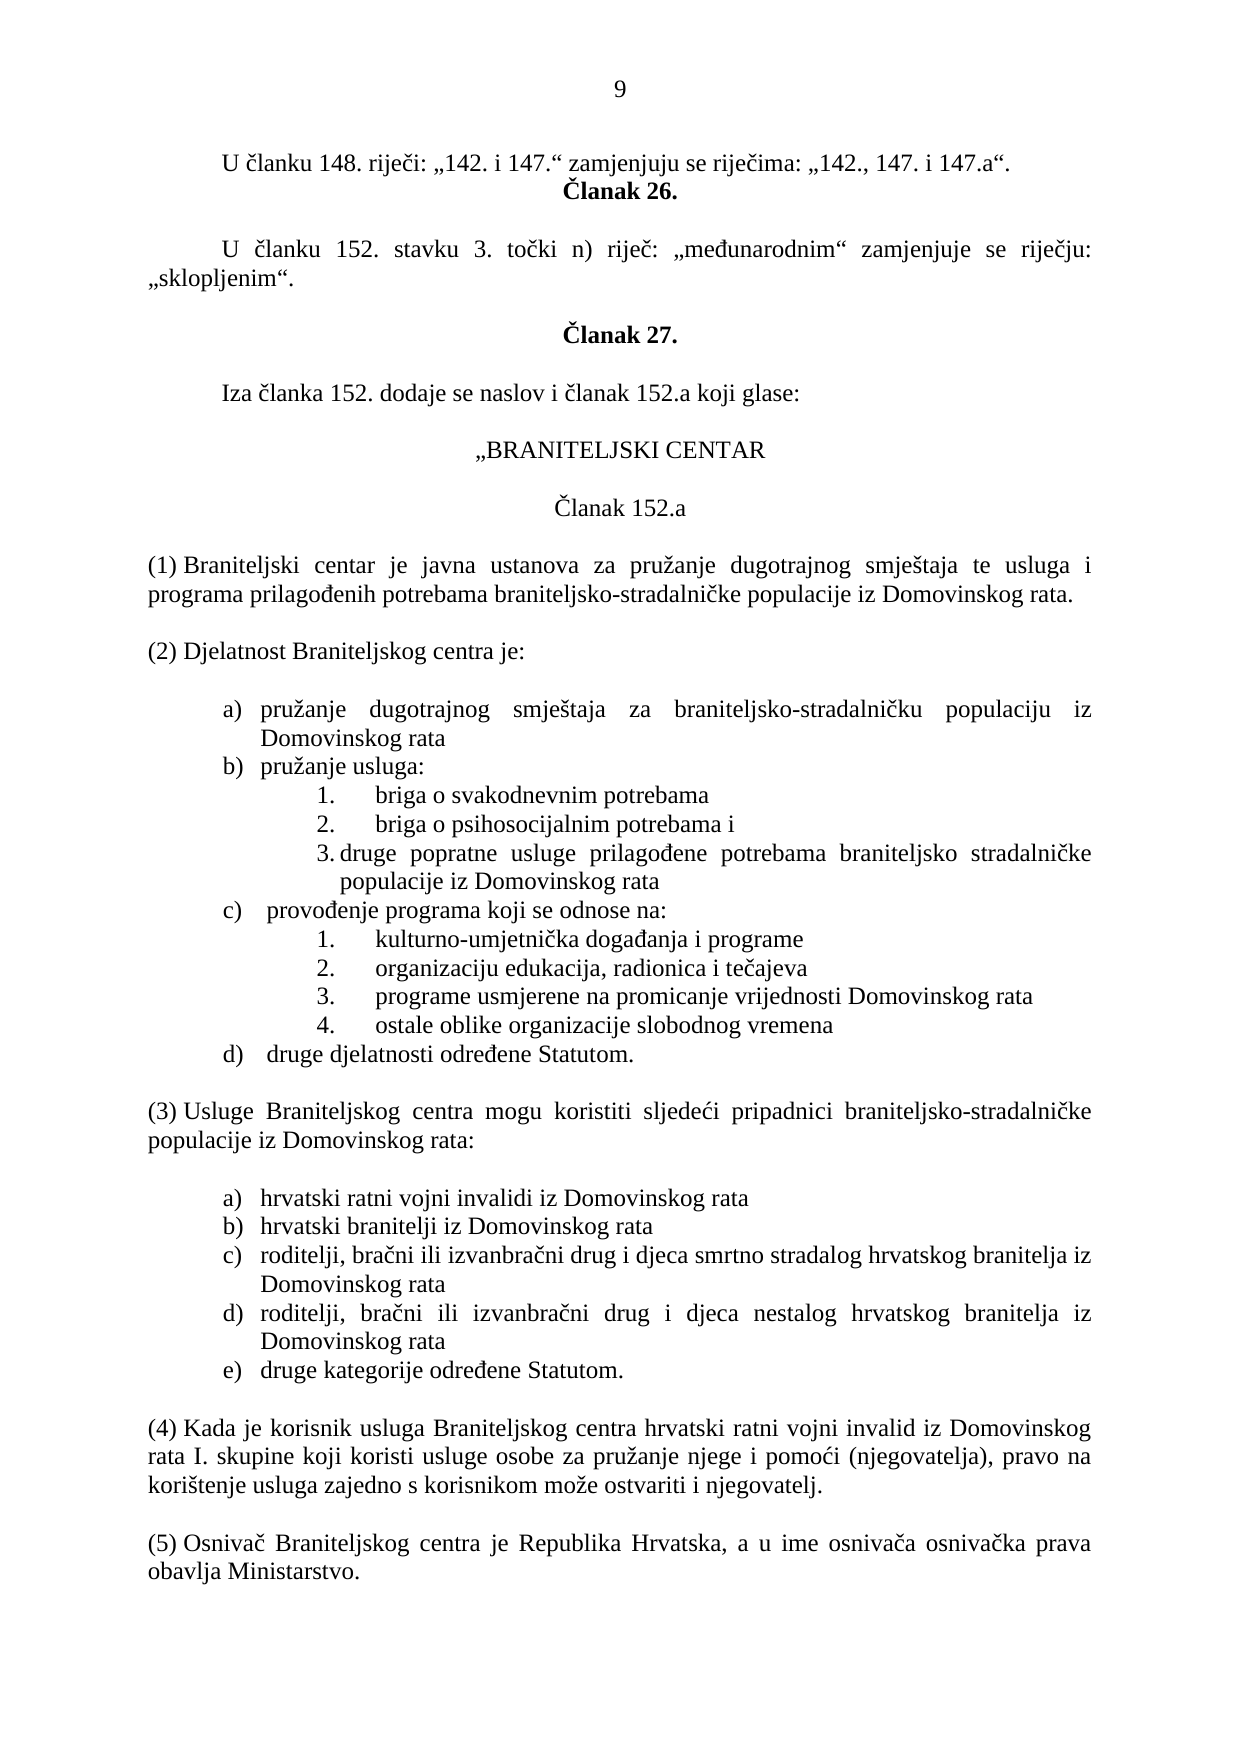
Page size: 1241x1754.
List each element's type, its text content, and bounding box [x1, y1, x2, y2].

text Članak 26. [148, 176, 1093, 205]
list roditelji, bračni ili izvanbračni drug i djeca smrtno stradalog hrvatskog branitelja iz Domovinskog rata [223, 1240, 1093, 1298]
list roditelji, bračni ili izvanbračni drug i djeca nestalog hrvatskog branitelja iz Domovinskog rata [223, 1298, 1093, 1355]
text Članak 27. [148, 320, 1093, 349]
list Kada je korisnik usluga Braniteljskog centra hrvatski ratni vojni invalid iz Domovinskog rata I. skupine koji koristi usluge osobe za pružanje njege i pomoći (njegovatelja), pravo na korištenje usluga zajedno s korisnikom može ostvariti i njegovatelj. [148, 1413, 1093, 1499]
text U članku 148. riječi: „142. i 147.“ zamjenjuju se riječima: „142., 147. i 147.a“. [148, 148, 1093, 176]
list briga o svakodnevnim potrebama [316, 780, 1093, 809]
text Članak 152.a [148, 493, 1093, 521]
list organizaciju edukacija, radionica i tečajeva [316, 953, 1093, 981]
list kulturno-umjetnička događanja i programe [316, 924, 1093, 953]
list ostale oblike organizacije slobodnog vremena [316, 1010, 1093, 1039]
text „BRANITELJSKI CENTAR [148, 435, 1093, 464]
list pružanje dugotrajnog smještaja za braniteljsko-stradalničku populaciju iz Domovinskog rata [223, 694, 1093, 751]
list briga o psihosocijalnim potrebama i [316, 809, 1093, 838]
list Usluge Braniteljskog centra mogu koristiti sljedeći pripadnici braniteljsko-stradalničke populacije iz Domovinskog rata: [148, 1096, 1093, 1154]
list hrvatski ratni vojni invalidi iz Domovinskog rata [223, 1183, 1093, 1211]
list hrvatski branitelji iz Domovinskog rata [223, 1211, 1093, 1240]
list druge popratne usluge prilagođene potrebama braniteljsko stradalničke populacije iz Domovinskog rata [316, 838, 1093, 895]
list Osnivač Braniteljskog centra je Republika Hrvatska, a u ime osnivača osnivačka prava obavlja Ministarstvo. [148, 1528, 1093, 1585]
list programe usmjerene na promicanje vrijednosti Domovinskog rata [316, 981, 1093, 1010]
list druge kategorije određene Statutom. [223, 1355, 1093, 1384]
list pružanje usluga: [223, 751, 1093, 780]
list Braniteljski centar je javna ustanova za pružanje dugotrajnog smještaja te usluga i programa prilagođenih potrebama braniteljsko-stradalničke populacije iz Domovinskog rata. [148, 550, 1093, 608]
list druge djelatnosti određene Statutom. [223, 1039, 1093, 1068]
text U članku 152. stavku 3. točki n) riječ: „međunarodnim“ zamjenjuje se riječju: „sklopljenim“. [148, 234, 1093, 291]
list Djelatnost Braniteljskog centra je: [148, 636, 1093, 665]
text Iza članka 152. dodaje se naslov i članak 152.a koji glase: [148, 378, 1093, 406]
list provođenje programa koji se odnose na: [223, 895, 1093, 924]
